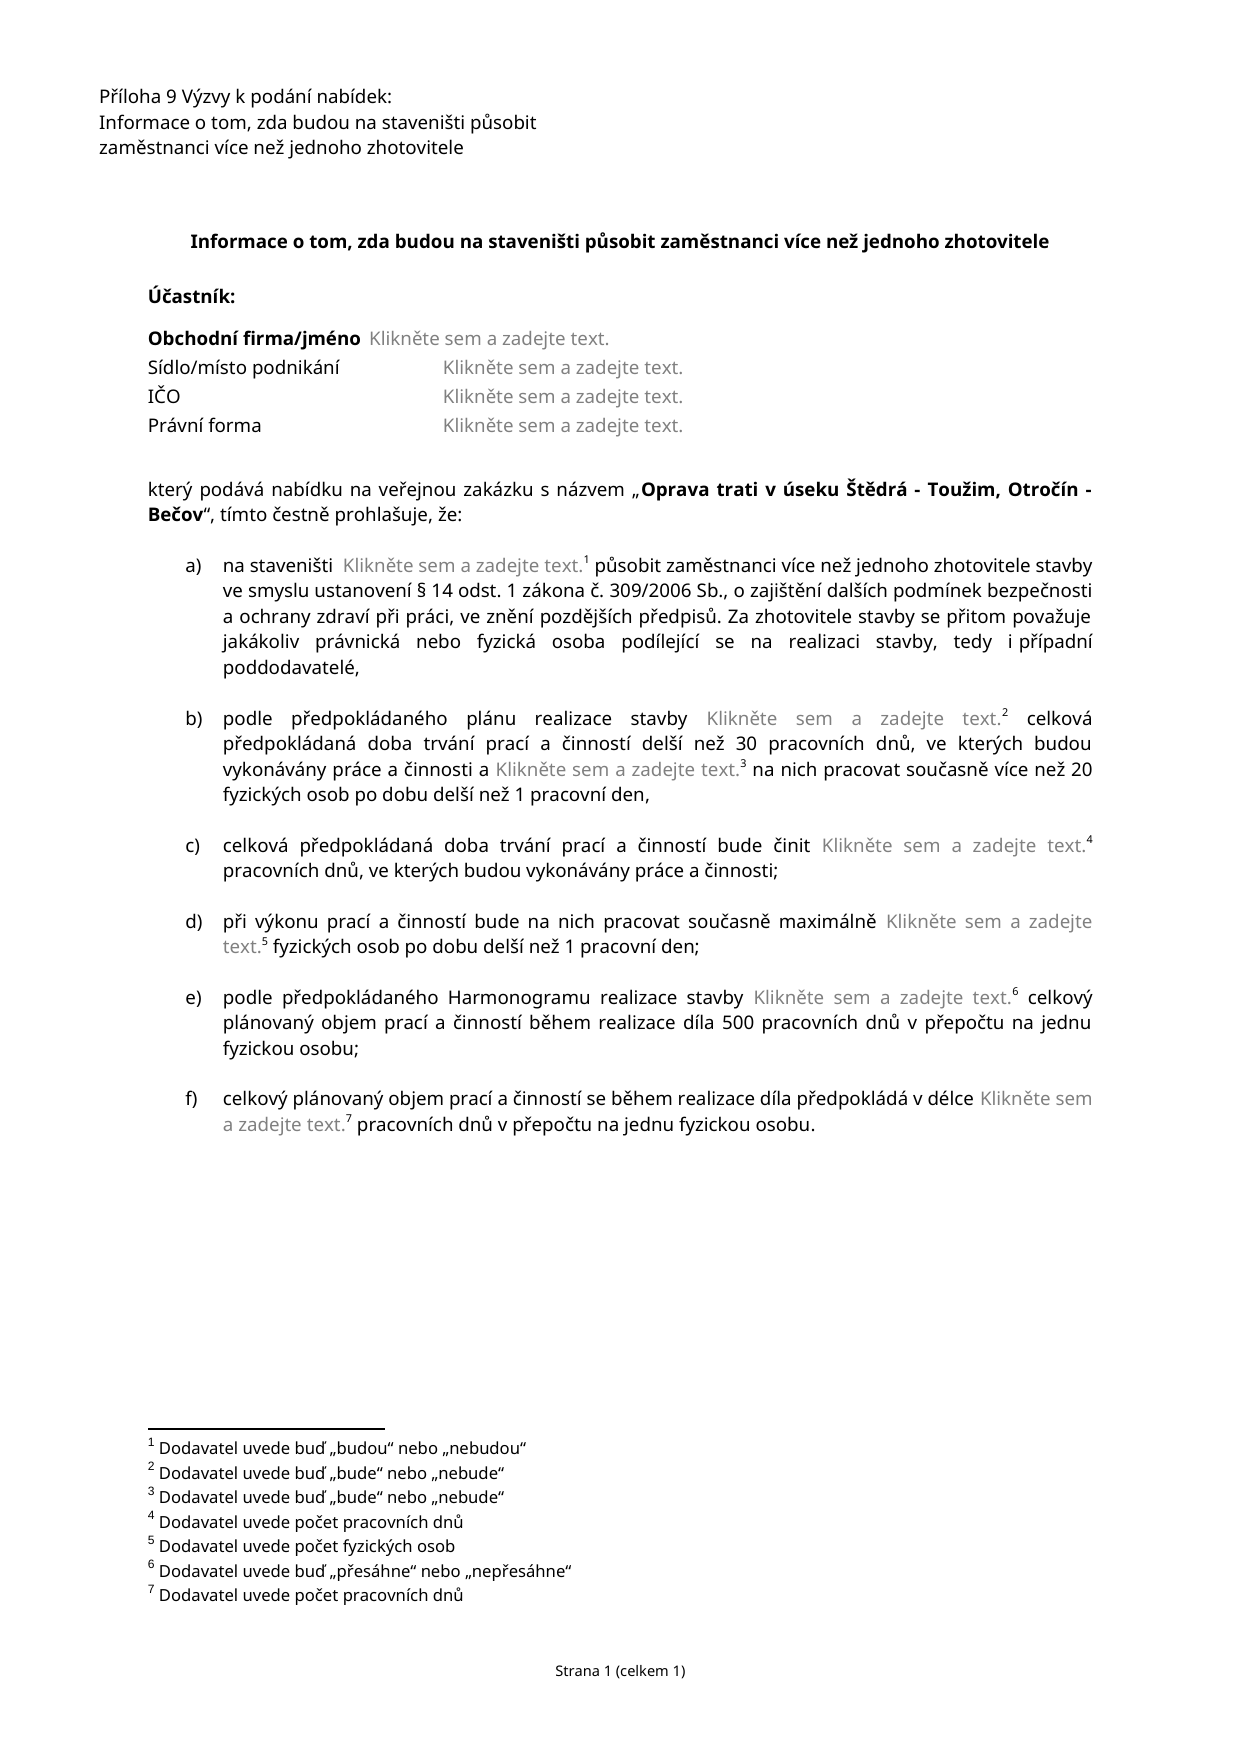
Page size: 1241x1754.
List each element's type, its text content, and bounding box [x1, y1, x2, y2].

text Právní forma [148, 409, 1093, 438]
text Sídlo/místo podnikání [148, 351, 1093, 380]
text Účastník: [148, 279, 1093, 310]
title Informace o tom, zda budou na staveništi působit zaměstnanci více než jednoho zhotovitele [148, 228, 1093, 254]
text který podává nabídku na veřejnou zakázku s názvem „Oprava trati v úseku Štědrá - Toužim, Otročín - Bečov“, tímto čestně prohlašuje, že: [148, 476, 1093, 527]
list celkový plánovaný objem prací a činností se během realizace díla předpokládá v délce pracovních dnů v přepočtu na jednu fyzickou osobu. [185, 1086, 1093, 1137]
list při výkonu prací a činností bude na nich pracovat současně maximálně fyzických osob po dobu delší než 1 pracovní den; [185, 908, 1093, 959]
list celková předpokládaná doba trvání prací a činností bude činit pracovních dnů, ve kterých budou vykonávány práce a činnosti; [185, 832, 1093, 883]
text IČO [148, 380, 1093, 409]
text Obchodní firma/jméno [148, 322, 1093, 351]
list podle předpokládaného plánu realizace stavby celková předpokládaná doba trvání prací a činností delší než 30 pracovních dnů, ve kterých budou vykonávány práce a činnosti a na nich pracovat současně více než 20 fyzických osob po dobu delší než 1 pracovní den, [185, 705, 1093, 807]
list na staveništi působit zaměstnanci více než jednoho zhotovitele stavby ve smyslu ustanovení § 14 odst. 1 zákona č. 309/2006 Sb., o zajištění dalších podmínek bezpečnosti a ochrany zdraví při práci, ve znění pozdějších předpisů. Za zhotovitele stavby se přitom považuje jakákoliv právnická nebo fyzická osoba podílející se na realizaci stavby, tedy i případní poddodavatelé, [185, 552, 1093, 680]
list podle předpokládaného Harmonogramu realizace stavby celkový plánovaný objem prací a činností během realizace díla 500 pracovních dnů v přepočtu na jednu fyzickou osobu; [185, 984, 1093, 1061]
